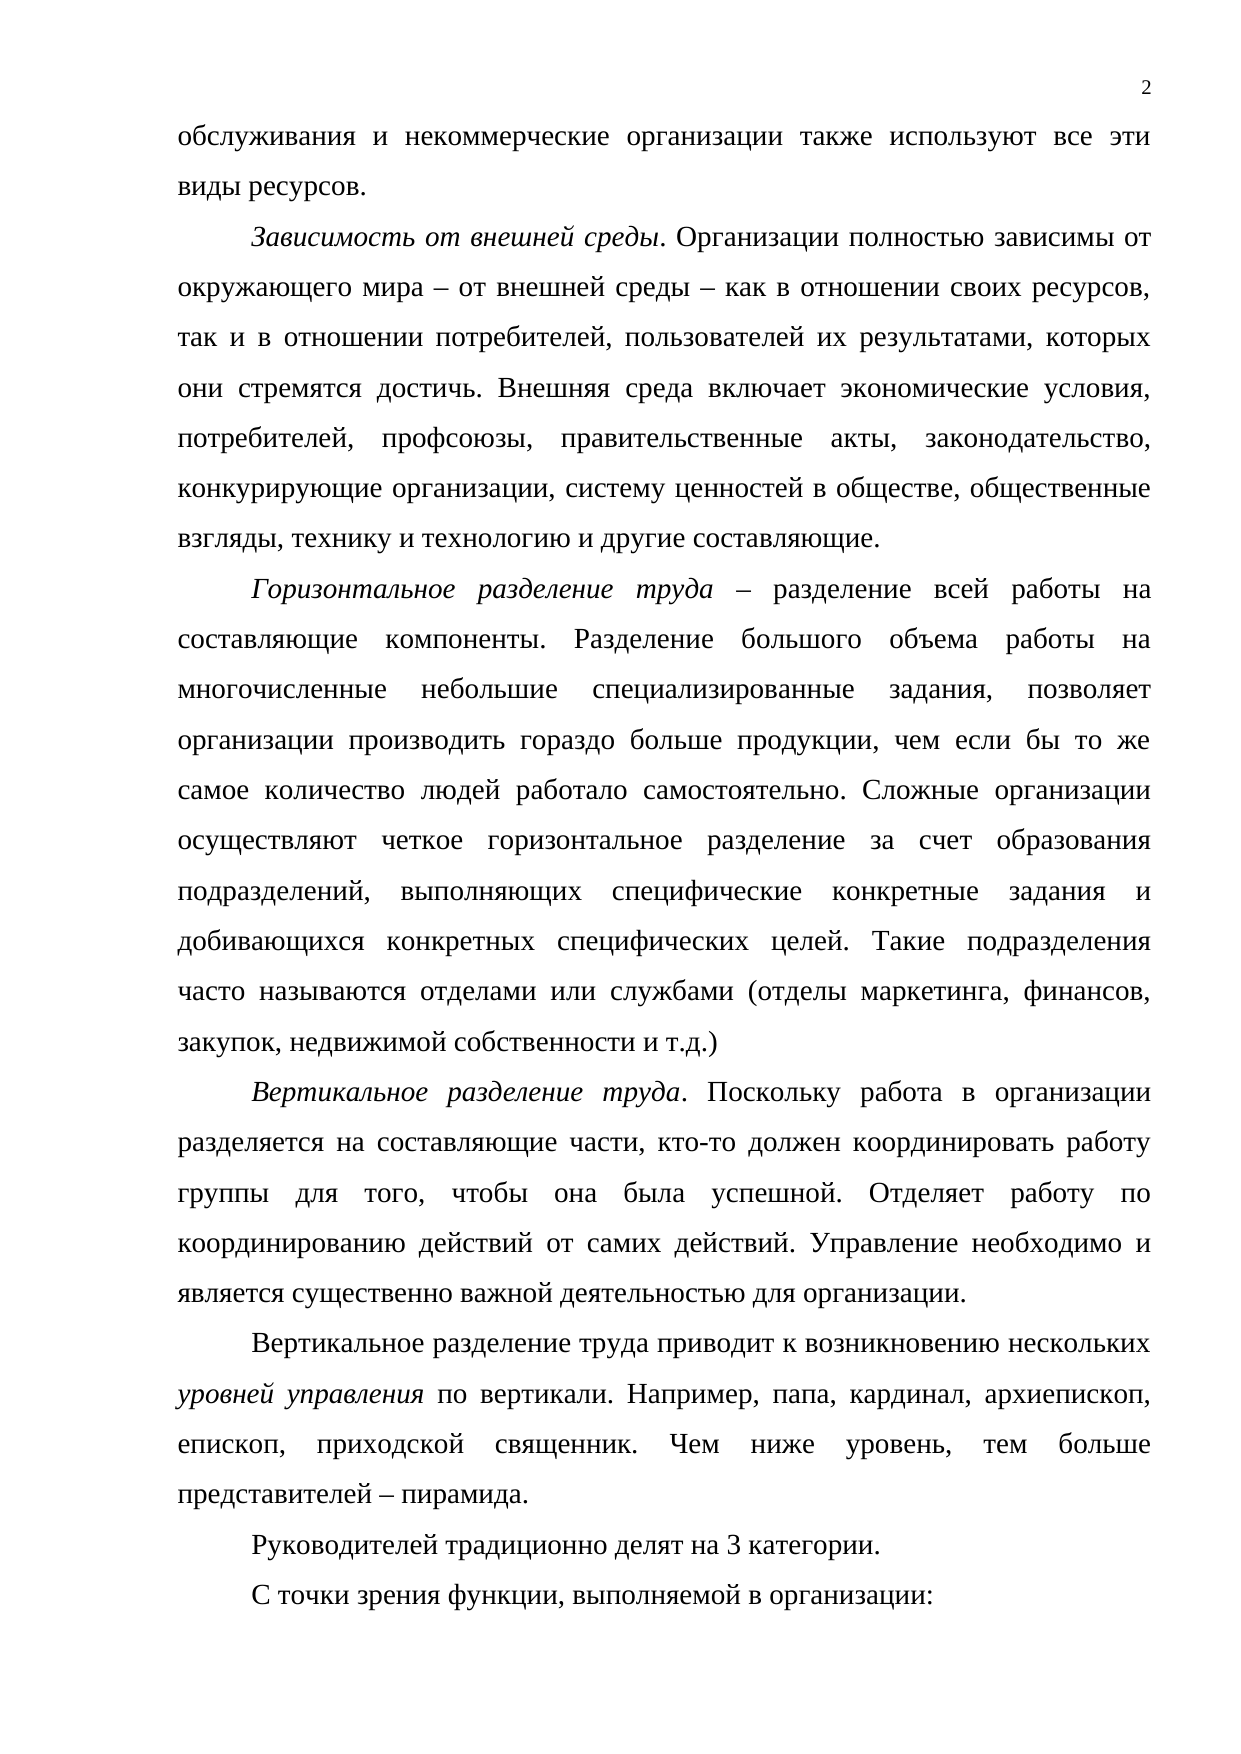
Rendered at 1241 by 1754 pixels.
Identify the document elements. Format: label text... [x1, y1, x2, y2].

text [177, 118, 1152, 202]
text Вертикальное разделение труда приводит к возникновению нескольких уровней управления по вертикали. Например, папа, кардинал, архиепископ, епископ, приходской священник. Чем ниже уровень, тем больше представителей – пирамида. [177, 1326, 1152, 1510]
text Горизонтальное разделение труда – разделение всей работы на составляющие компоненты. Разделение большого объема работы на многочисленные небольшие специализированные задания, позволяет организации производить гораздо больше продукции, чем если бы то же самое количество людей работало самостоятельно. Сложные организации осуществляют четкое горизонтальное разделение за счет образования подразделений, выполняющих специфические конкретные задания и добивающихся конкретных специфических целей. Такие подразделения часто называются отделами или службами (отделы маркетинга, финансов, закупок, недвижимой собственности и т.д.) [177, 571, 1152, 1057]
text С точки зрения функции, выполняемой в организации: [177, 1577, 1152, 1611]
text Вертикальное разделение труда. Поскольку работа в организации разделяется на составляющие части, кто-то должен координировать работу группы для того, чтобы она была успешной. Отделяет работу по координированию действий от самих действий. Управление необходимо и является существенно важной деятельностью для организации. [177, 1074, 1152, 1309]
text Зависимость от внешней среды. Организации полностью зависимы от окружающего мира – от внешней среды – как в отношении своих ресурсов, так и в отношении потребителей, пользователей их результатами, которых они стремятся достичь. Внешняя среда включает экономические условия, потребителей, профсоюзы, правительственные акты, законодательство, конкурирующие организации, систему ценностей в обществе, общественные взгляды, технику и технологию и другие составляющие. [177, 219, 1152, 554]
text Руководителей традиционно делят на 3 категории. [177, 1527, 1152, 1560]
